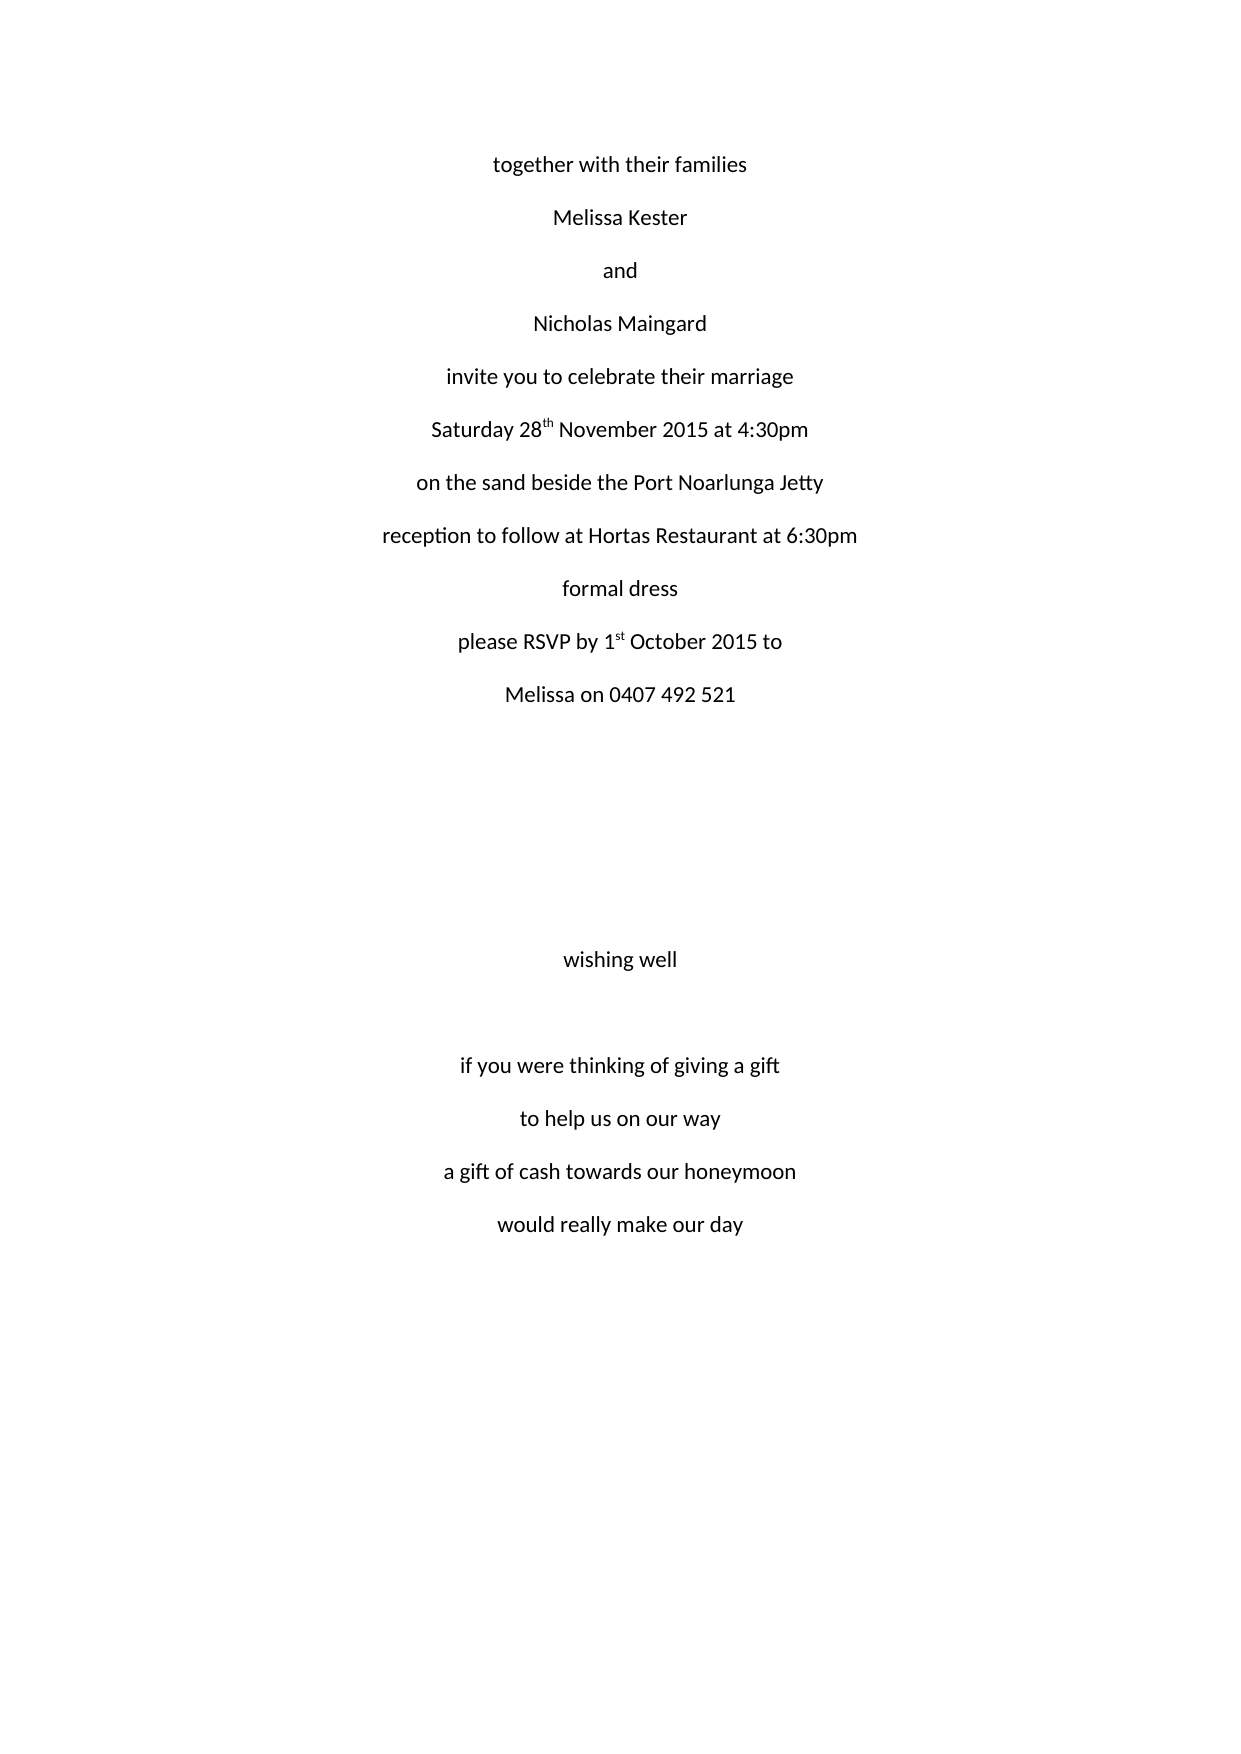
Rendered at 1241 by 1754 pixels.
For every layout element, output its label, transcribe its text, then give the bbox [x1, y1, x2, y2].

text to help us on our way [150, 1104, 1090, 1132]
text and [150, 256, 1090, 284]
text would really make our day [150, 1210, 1090, 1238]
text Saturday 28th November 2015 at 4:30pm [150, 415, 1090, 443]
text invite you to celebrate their marriage [150, 362, 1090, 390]
text formal dress [150, 574, 1090, 602]
text reception to follow at Hortas Restaurant at 6:30pm [150, 521, 1090, 549]
text Nicholas Maingard [150, 309, 1090, 337]
text please RSVP by 1st October 2015 to [150, 627, 1090, 655]
text Melissa on 0407 492 521 [150, 680, 1090, 708]
text Melissa Kester [150, 203, 1090, 231]
text on the sand beside the Port Noarlunga Jetty [150, 468, 1090, 496]
text a gift of cash towards our honeymoon [150, 1157, 1090, 1185]
text if you were thinking of giving a gift [150, 1051, 1090, 1079]
text wishing well [150, 945, 1090, 973]
text together with their families [150, 150, 1090, 178]
